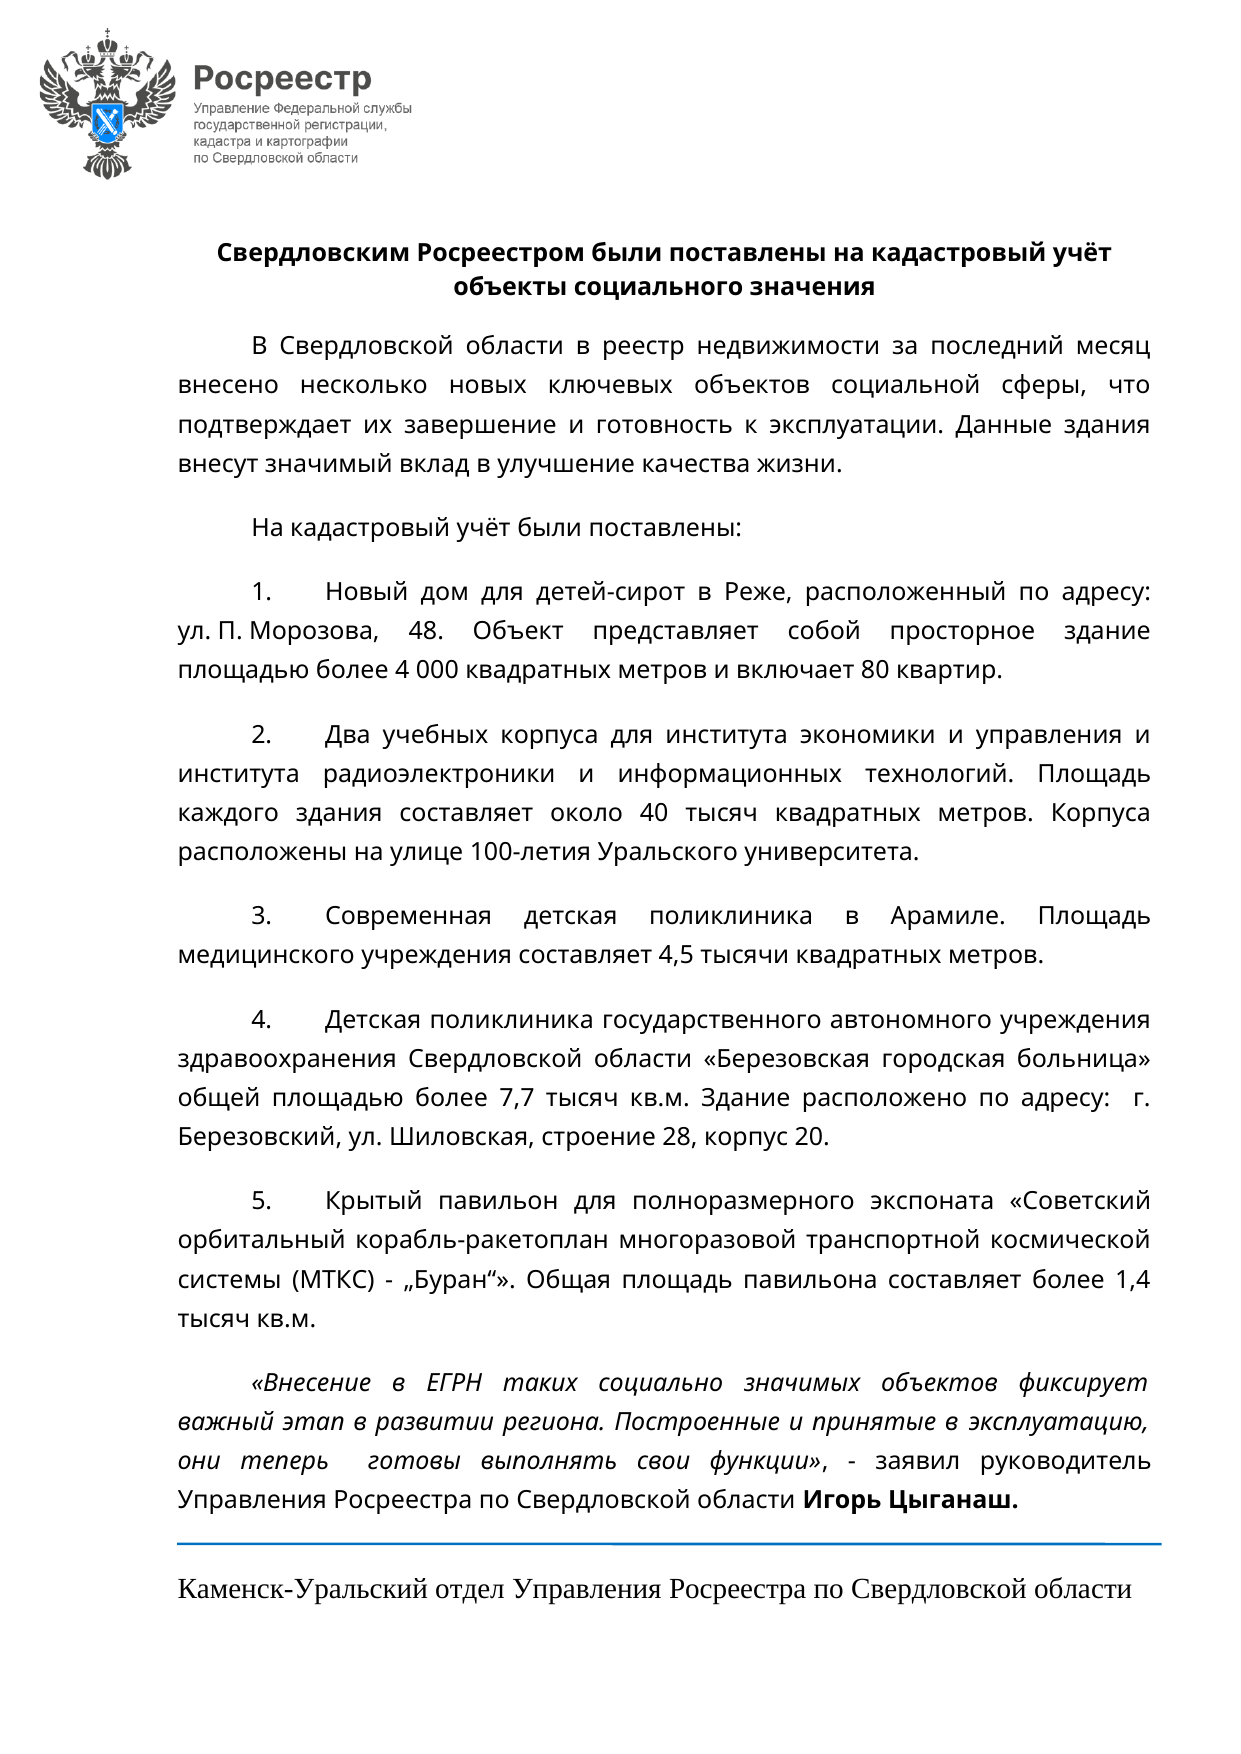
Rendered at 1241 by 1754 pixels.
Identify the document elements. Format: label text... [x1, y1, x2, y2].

text Свердловским Росреестром были поставлены на кадастровый учёт объекты социального значения [177, 235, 1152, 303]
text Каменск-Уральский отдел Управления Росреестра по Свердловской области [177, 1571, 1152, 1605]
text 5. Крытый павильон для полноразмерного экспоната «Советский орбитальный корабль-ракетоплан многоразовой транспортной космической системы (МТКС) - „Буран“». Общая площадь павильона составляет более 1,4 тысяч кв.м. [177, 1183, 1152, 1334]
text 1. Новый дом для детей-сирот в Реже, расположенный по адресу: ул. П. Морозова, 48. Объект представляет собой просторное здание площадью более 4 000 квадратных метров и включает 80 квартир. [177, 574, 1152, 686]
text 3. Современная детская поликлиника в Арамиле. Площадь медицинского учреждения составляет 4,5 тысячи квадратных метров. [177, 898, 1152, 971]
text 2. Два учебных корпуса для института экономики и управления и института радиоэлектроники и информационных технологий. Площадь каждого здания составляет около 40 тысяч квадратных метров. Корпуса расположены на улице 100-летия Уральского университета. [177, 716, 1152, 868]
text В Свердловской области в реестр недвижимости за последний месяц внесено несколько новых ключевых объектов социальной сферы, что подтверждает их завершение и готовность к эксплуатации. Данные здания внесут значимый вклад в улучшение качества жизни. [177, 328, 1152, 479]
picture [39, 28, 482, 190]
text «Внесение в ЕГРН таких социально значимых объектов фиксирует важный этап в развитии региона. Построенные и принятые в эксплуатацию, они теперь готовы выполнять свои функции», - заявил руководитель Управления Росреестра по Свердловской области Игорь Цыганаш. [177, 1365, 1152, 1516]
text 4. Детская поликлиника государственного автономного учреждения здравоохранения Свердловской области «Березовская городская больница» общей площадью более 7,7 тысяч кв.м. Здание расположено по адресу: г. Березовский, ул. Шиловская, строение 28, корпус 20. [177, 1001, 1152, 1153]
text На кадастровый учёт были поставлены: [177, 510, 1152, 544]
